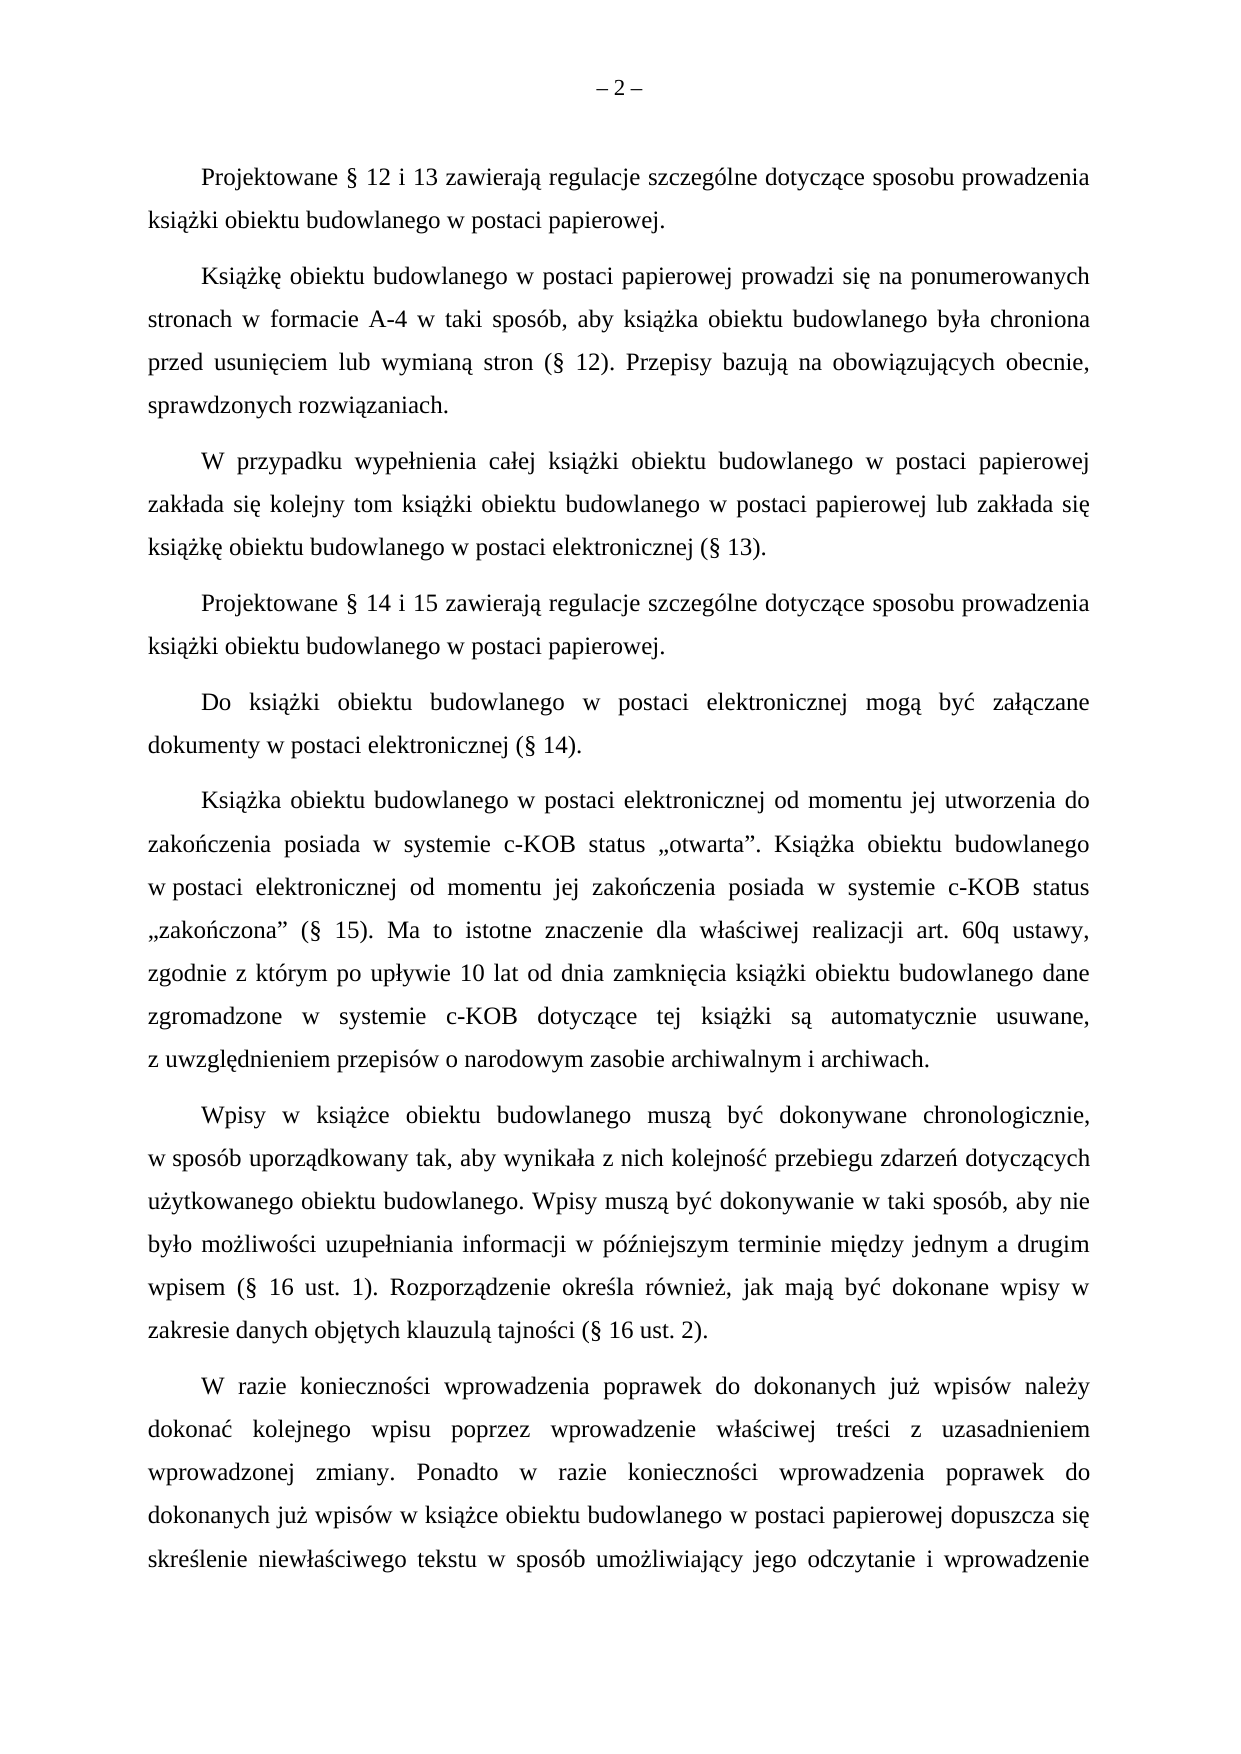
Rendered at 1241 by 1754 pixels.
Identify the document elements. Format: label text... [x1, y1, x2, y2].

text W przypadku wypełnienia całej książki obiektu budowlanego w postaci papierowej zakłada się kolejny tom książki obiektu budowlanego w postaci papierowej lub zakłada się książkę obiektu budowlanego w postaci elektronicznej (§ 13). [148, 446, 1091, 561]
text Wpisy w książce obiektu budowlanego muszą być dokonywane chronologicznie, w sposób uporządkowany tak, aby wynikała z nich kolejność przebiegu zdarzeń dotyczących użytkowanego obiektu budowlanego. Wpisy muszą być dokonywanie w taki sposób, aby nie było możliwości uzupełniania informacji w późniejszym terminie między jednym a drugim wpisem (§ 16 ust. 1). Rozporządzenie określa również, jak mają być dokonane wpisy w zakresie danych objętych klauzulą tajności (§ 16 ust. 2). [148, 1100, 1091, 1344]
text Do książki obiektu budowlanego w postaci elektronicznej mogą być załączane dokumenty w postaci elektronicznej (§ 14). [148, 687, 1091, 759]
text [148, 1371, 1091, 1572]
text Projektowane § 12 i 13 zawierają regulacje szczególne dotyczące sposobu prowadzenia książki obiektu budowlanego w postaci papierowej. [148, 162, 1091, 234]
text Książkę obiektu budowlanego w postaci papierowej prowadzi się na ponumerowanych stronach w formacie A-4 w taki sposób, aby książka obiektu budowlanego była chroniona przed usunięciem lub wymianą stron (§ 12). Przepisy bazują na obowiązujących obecnie, sprawdzonych rozwiązaniach. [148, 261, 1091, 419]
text Projektowane § 14 i 15 zawierają regulacje szczególne dotyczące sposobu prowadzenia książki obiektu budowlanego w postaci papierowej. [148, 588, 1091, 660]
text Książka obiektu budowlanego w postaci elektronicznej od momentu jej utworzenia do zakończenia posiada w systemie c-KOB status „otwarta”. Książka obiektu budowlanego w postaci elektronicznej od momentu jej zakończenia posiada w systemie c-KOB status „zakończona” (§ 15). Ma to istotne znaczenie dla właściwej realizacji art. 60q ustawy, zgodnie z którym po upływie 10 lat od dnia zamknięcia książki obiektu budowlanego dane zgromadzone w systemie c-KOB dotyczące tej książki są automatycznie usuwane, z uwzględnieniem przepisów o narodowym zasobie archiwalnym i archiwach. [148, 786, 1091, 1073]
